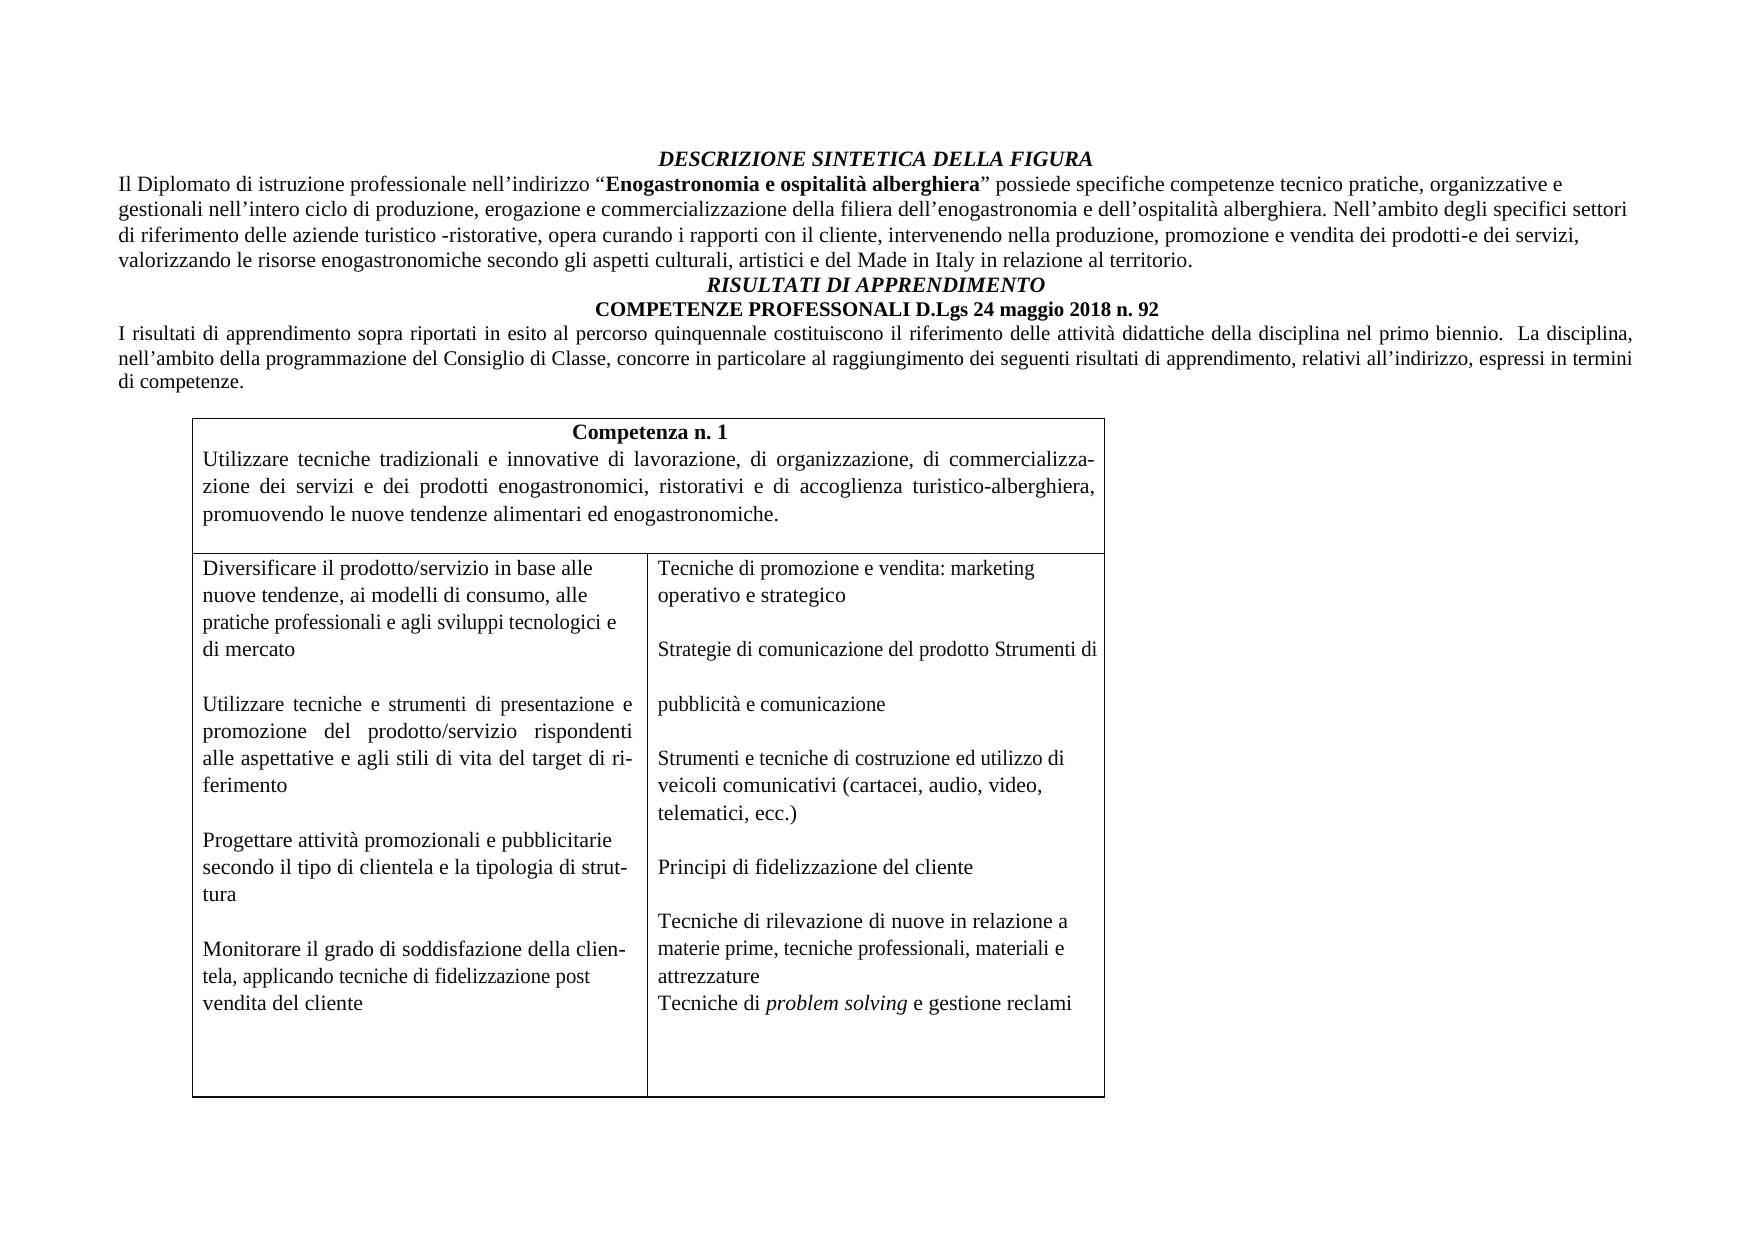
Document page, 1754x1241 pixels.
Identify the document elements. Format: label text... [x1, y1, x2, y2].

table_cell Diversificare il prodotto/servizio in base alle nuove tendenze, ai modelli di consumo, alle pratiche professionali e agli sviluppi tecnologici e di mercato Utilizzare tecniche e strumenti di presentazione e promozione del prodotto/servizio rispondenti alle aspettative e agli stili di vita del target di ri- ferimento Progettare attività promozionali e pubblicitarie secondo il tipo di clientela e la tipologia di strut- tura Monitorare il grado di soddisfazione della clien- tela, applicando tecniche di fidelizzazione post vendita del cliente [193, 554, 647, 1096]
table_cell Tecniche di promozione e vendita: marketing operativo e strategico Strategie di comunicazione del prodotto Strumenti di pubblicità e comunicazione Strumenti e tecniche di costruzione ed utilizzo di veicoli comunicativi (cartacei, audio, video, telematici, ecc.) Principi di fidelizzazione del cliente Tecniche di rilevazione di nuove in relazione a materie prime, tecniche professionali, materiali e attrezzature Tecniche di problem solving e gestione reclami [648, 554, 1104, 1096]
text Il Diplomato di istruzione professionale nell’indirizzo “Enogastronomia e ospitalità alberghiera” possiede specifiche competenze tecnico pratiche, organizzative e gestionali nell’intero ciclo di produzione, erogazione e commercializzazione della filiera dell’enogastronomia e dell’ospitalità alberghiera. Nell’ambito degli specifici settori di riferimento delle aziende turistico -ristorative, opera curando i rapporti con il cliente, intervenendo nella produzione, promozione e vendita dei prodotti-e dei servizi, valorizzando le risorse enogastronomiche secondo gli aspetti culturali, artistici e del Made in Italy in relazione al territorio. [118, 171, 1636, 272]
list COMPETENZE PROFESSONALI D.Lgs 24 maggio 2018 n. 92 [118, 297, 1636, 321]
text DESCRIZIONE SINTETICA DELLA FIGURA [118, 146, 1636, 171]
text I risultati di apprendimento sopra riportati in esito al percorso quinquennale costituiscono il riferimento delle attività didattiche della disciplina nel primo biennio. La disciplina, nell’ambito della programmazione del Consiglio di Classe, concorre in particolare al raggiungimento dei seguenti risultati di apprendimento, relativi all’indirizzo, espressi in termini di competenze. [118, 321, 1636, 393]
table_header Competenza n. 1 Utilizzare tecniche tradizionali e innovative di lavorazione, di organizzazione, di commercializza- zione dei servizi e dei prodotti enogastronomici, ristorativi e di accoglienza turistico-alberghiera, promuovendo le nuove tendenze alimentari ed enogastronomiche. [193, 419, 1104, 553]
text RISULTATI DI APPRENDIMENTO [118, 272, 1636, 297]
